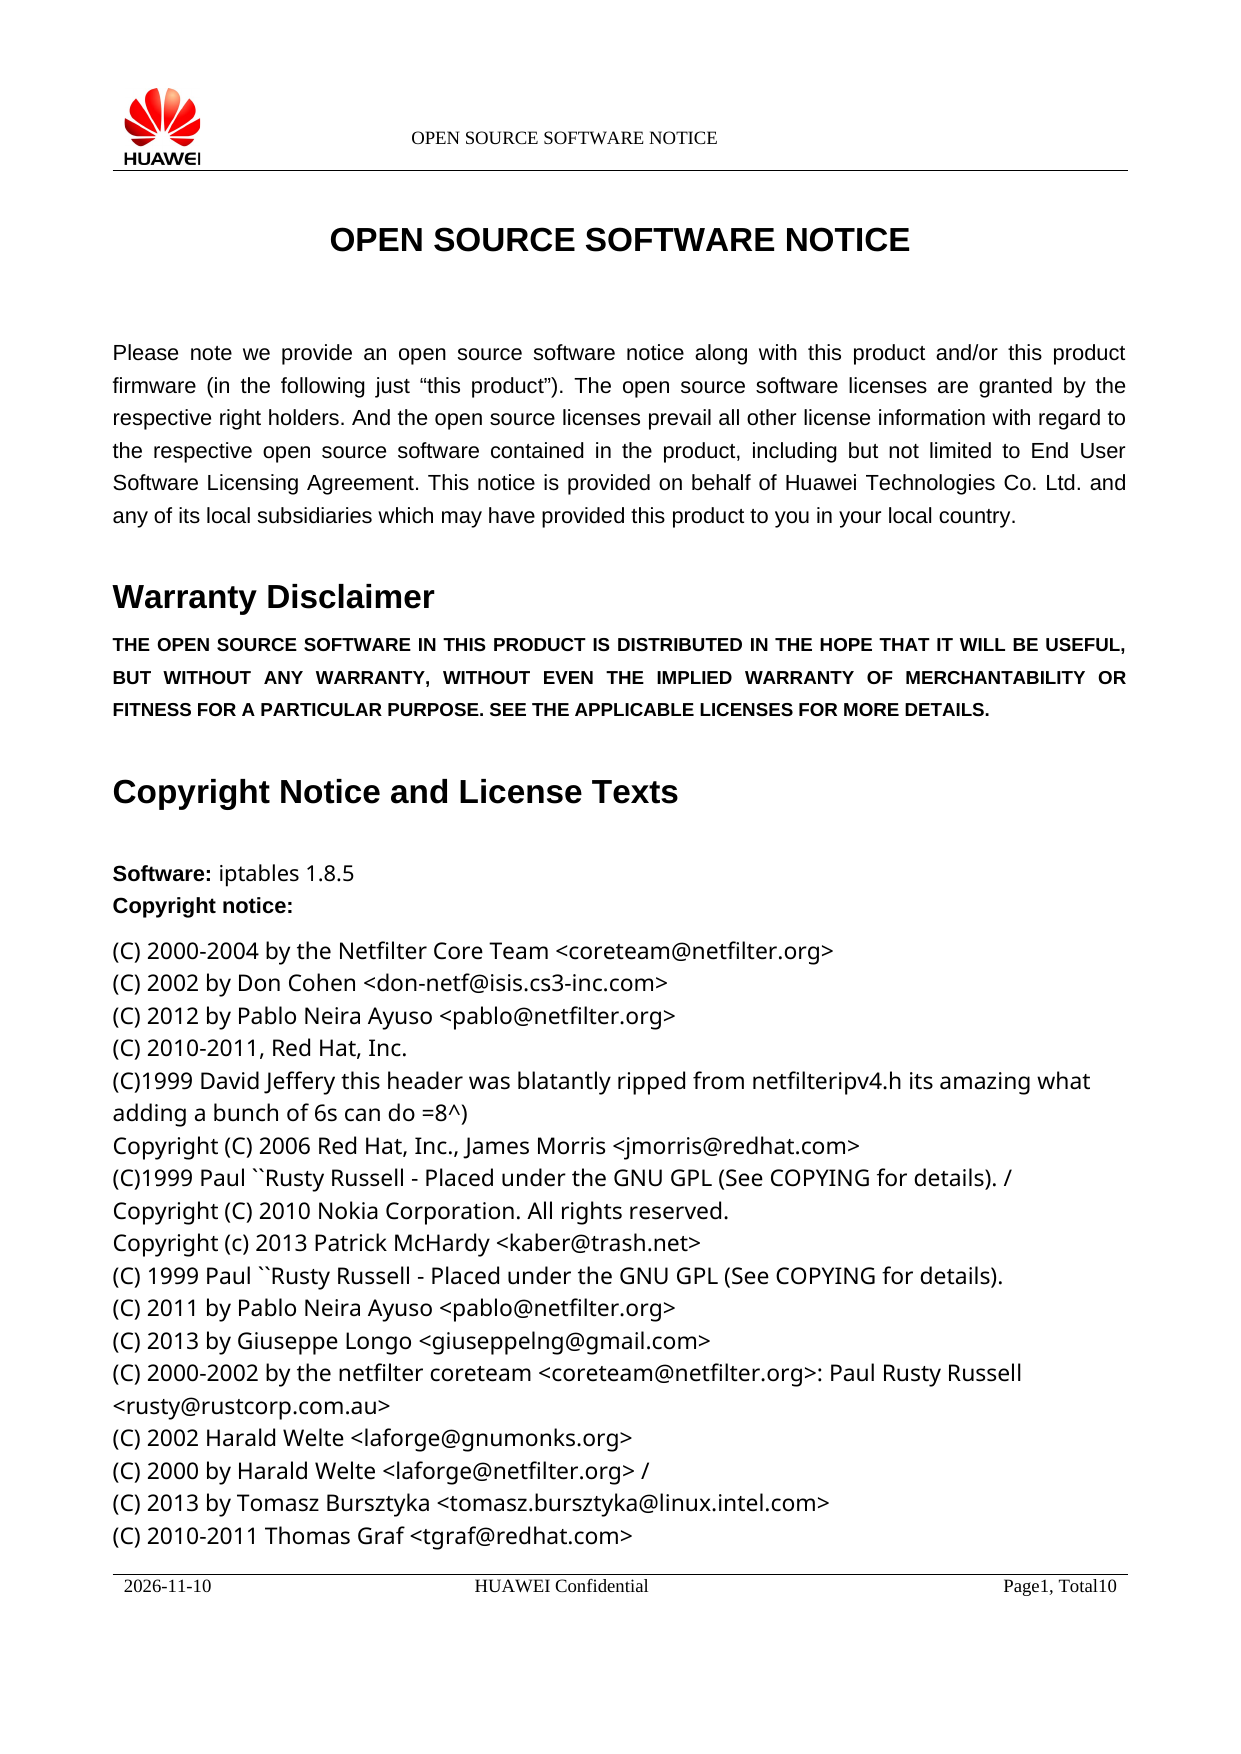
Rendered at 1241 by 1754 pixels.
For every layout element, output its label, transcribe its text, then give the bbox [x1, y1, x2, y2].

text Copyright notice: [112, 889, 1128, 921]
text The open source software in this product is distributed in the hope that it will be useful, but WITHOUT ANY WARRANTY, without even the implied warranty of MERCHANTABILITY or FITNESS FOR A PARTICULAR PURPOSE. See the applicable licenses for more details. [112, 629, 1128, 726]
text Please note we provide an open source software notice along with this product and/or this product firmware (in the following just “this product”). The open source software licenses are granted by the respective right holders. And the open source licenses prevail all other license information with regard to the respective open source software contained in the product, including but not limited to End User Software Licensing Agreement. This notice is provided on behalf of Huawei Technologies Co. Ltd. and any of its local subsidiaries which may have provided this product to you in your local country. [112, 336, 1128, 531]
text Copyright Notice and License Texts [112, 759, 1128, 824]
title Software: iptables 1.8.5 [112, 856, 1128, 889]
text Warranty Disclaimer [112, 564, 1128, 629]
picture [124, 88, 201, 165]
text OPEN SOURCE SOFTWARE NOTICE [112, 206, 1128, 271]
